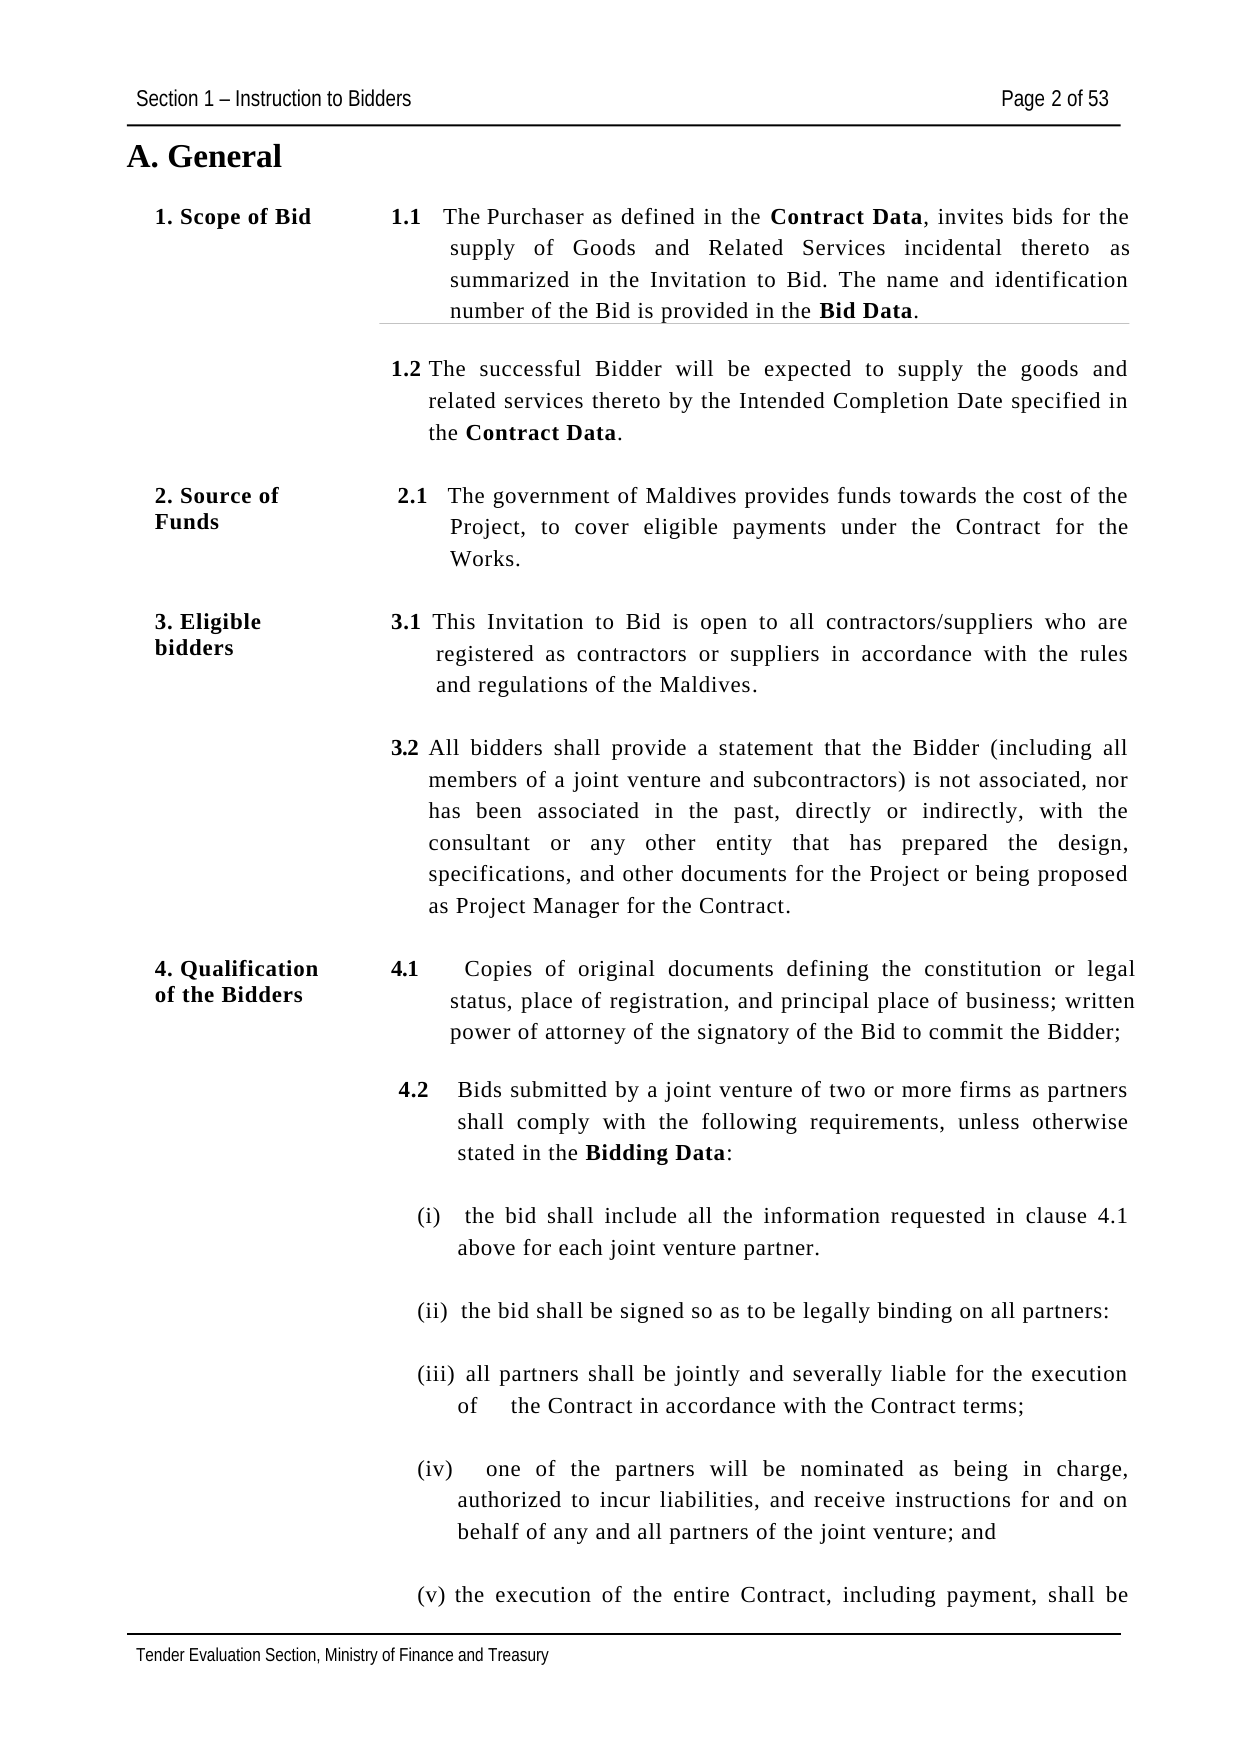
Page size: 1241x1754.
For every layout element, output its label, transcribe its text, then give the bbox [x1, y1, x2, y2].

table_cell 3.1 This Invitation to Bid is open to all contractors/suppliers who are registered as contractors or suppliers in accordance with the rules and regulations of the Maldives. All bidders shall provide a statement that the Bidder (including all members of a joint venture and subcontractors) is not associated, nor has been associated in the past, directly or indirectly, with the consultant or any other entity that has prepared the design, specifications, and other documents for the Project or being proposed as Project Manager for the Contract. [361, 608, 1148, 955]
table_header 1. Scope of Bid [136, 203, 361, 482]
table_cell 3. Eligible bidders [136, 608, 361, 955]
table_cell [361, 955, 1148, 1608]
table_header 1.1 The Purchaser as defined in the Contract Data, invites bids for the supply of Goods and Related Services incidental thereto as summarized in the Invitation to Bid. The name and identification number of the Bid is provided in the Bid Data. 0 The successful Bidder will be expected to supply the goods and related services thereto by the Intended Completion Date specified in the Contract Data. [361, 203, 1148, 482]
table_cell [136, 955, 361, 1608]
text A. General [126, 136, 1122, 174]
table_cell 2. Source of Funds [136, 482, 361, 608]
table_cell 2.1 The government of Maldives provides funds towards the cost of the Project, to cover eligible payments under the Contract for the Works. [361, 482, 1148, 608]
